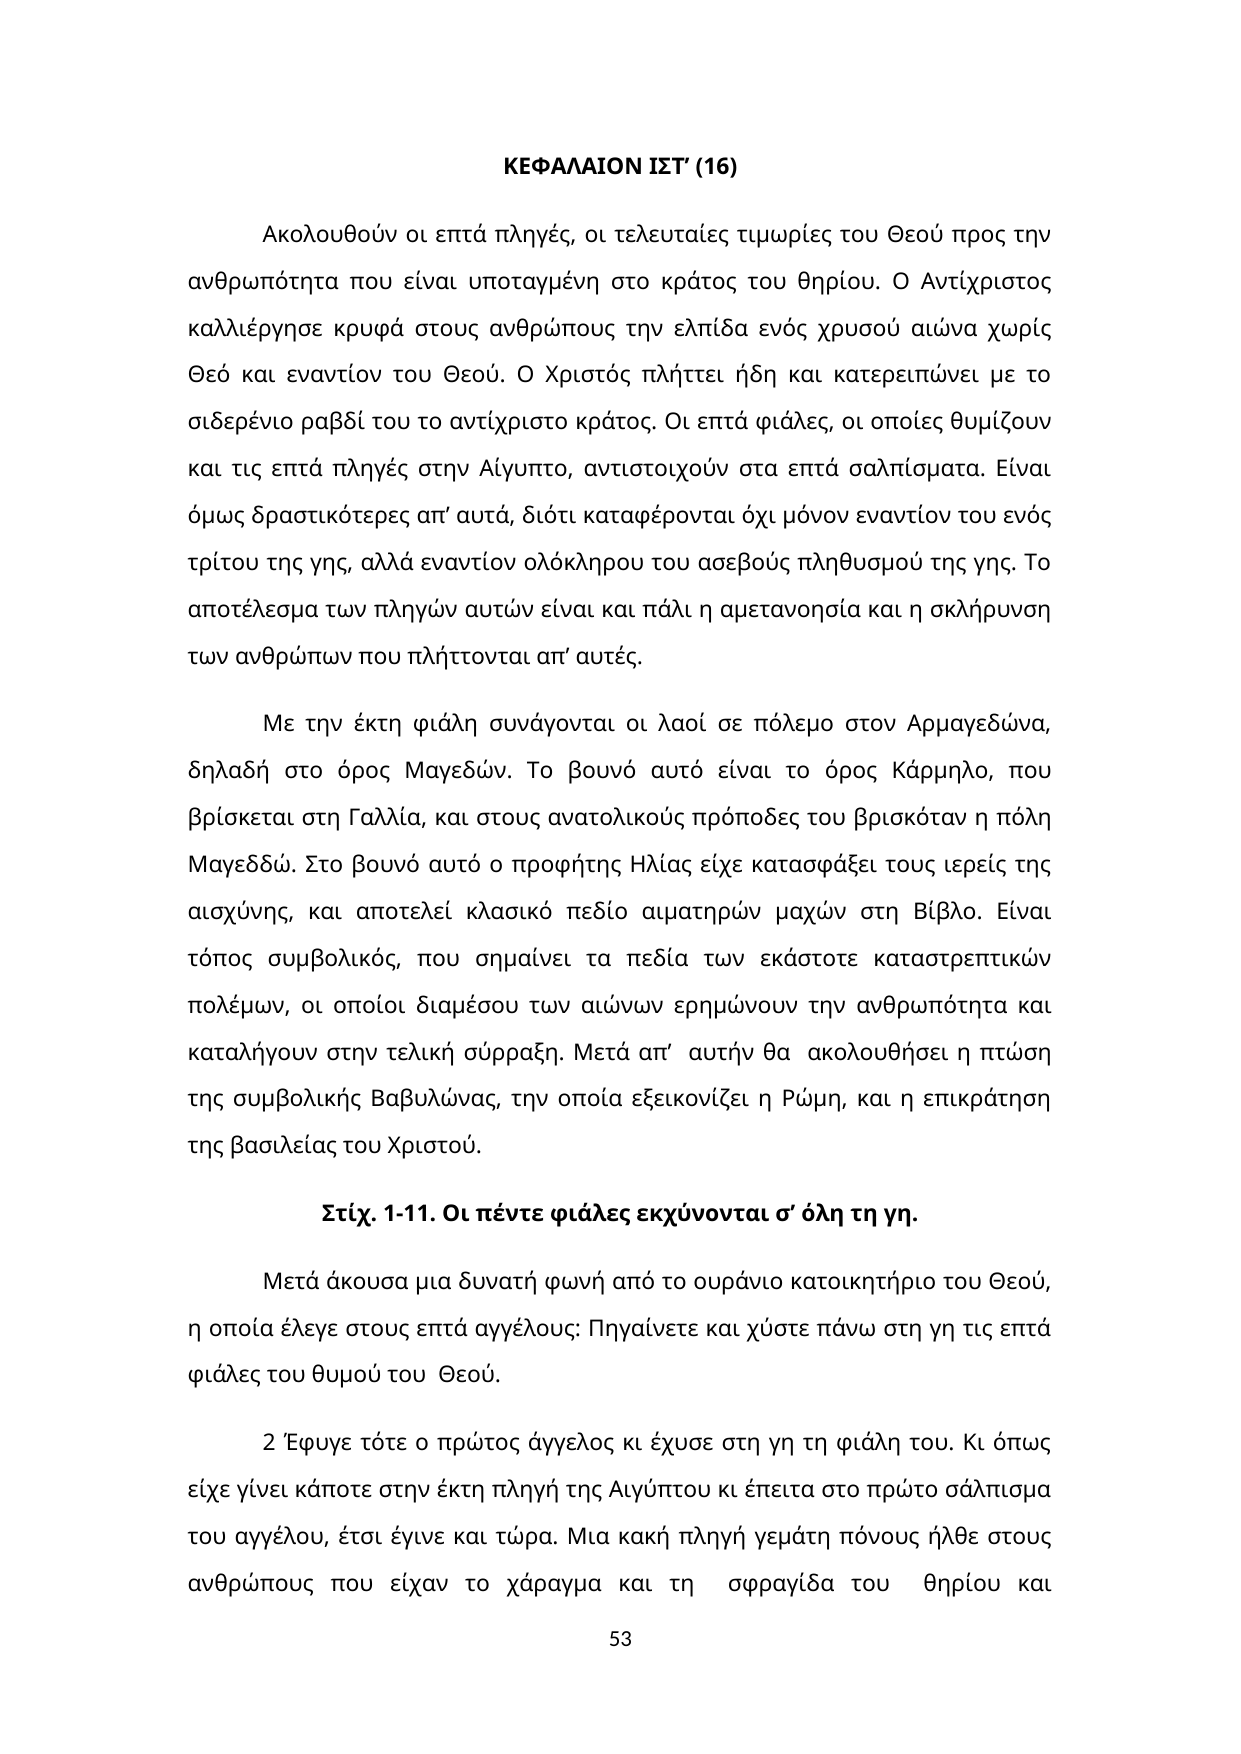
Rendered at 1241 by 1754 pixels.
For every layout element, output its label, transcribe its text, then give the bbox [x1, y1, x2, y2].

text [187, 1426, 1053, 1598]
text Ακολουθούν οι επτά πληγές, οι τελευταίες τιμωρίες του Θεού προς την ανθρωπότητα που είναι υποταγμένη στο κράτος του θηρίου. Ο Αντίχριστος καλλιέργησε κρυφά στους ανθρώπους την ελπίδα ενός χρυσού αιώνα χωρίς Θεό και εναντίον του Θεού. Ο Χριστός πλήττει ήδη και κατερειπώνει με το σιδερένιο ραβδί του το αντίχριστο κράτος. Οι επτά φιάλες, οι οποίες θυμίζουν και τις επτά πληγές στην Αίγυπτο, αντιστοιχούν στα επτά σαλπίσματα. Είναι όμως δραστικότερες απ’ αυτά, διότι καταφέρονται όχι μόνον εναντίον του ενός τρίτου της γης, αλλά εναντίον ολόκληρου του ασεβούς πληθυσμού της γης. Το αποτέλεσμα των πληγών αυτών είναι και πάλι η αμετανοησία και η σκλήρυνση των ανθρώπων που πλήττονται απ’ αυτές. [187, 218, 1053, 671]
text ΚΕΦΑΛΑΙΟΝ ΙΣΤ’ (16) [187, 150, 1053, 181]
text Μετά άκουσα μια δυνατή φωνή από το ουράνιο κατοικητήριο του Θεού, η οποία έλεγε στους επτά αγγέλους: Πηγαίνετε και χύστε πάνω στη γη τις επτά φιάλες του θυμού του Θεού. [187, 1264, 1053, 1389]
text Με την έκτη φιάλη συνάγονται οι λαοί σε πόλεμο στον Αρμαγεδώνα, δηλαδή στο όρος Μαγεδών. Το βουνό αυτό είναι το όρος Κάρμηλο, που βρίσκεται στη Γαλλία, και στους ανατολικούς πρόποδες του βρισκόταν η πόλη Μαγεδδώ. Στο βουνό αυτό ο προφήτης Ηλίας είχε κατασφάξει τους ιερείς της αισχύνης, και αποτελεί κλασικό πεδίο αιματηρών μαχών στη Βίβλο. Είναι τόπος συμβολικός, που σημαίνει τα πεδία των εκάστοτε καταστρεπτικών πολέμων, οι οποίοι διαμέσου των αιώνων ερημώνουν την ανθρωπότητα και καταλήγουν στην τελική σύρραξη. Μετά απ’ αυτήν θα ακολουθήσει η πτώση της συμβολικής Βαβυλώνας, την οποία εξεικονίζει η Ρώμη, και η επικράτηση της βασιλείας του Χριστού. [187, 707, 1053, 1160]
text Στίχ. 1-11. Οι πέντε φιάλες εκχύνονται σ’ όλη τη γη. [187, 1197, 1053, 1228]
